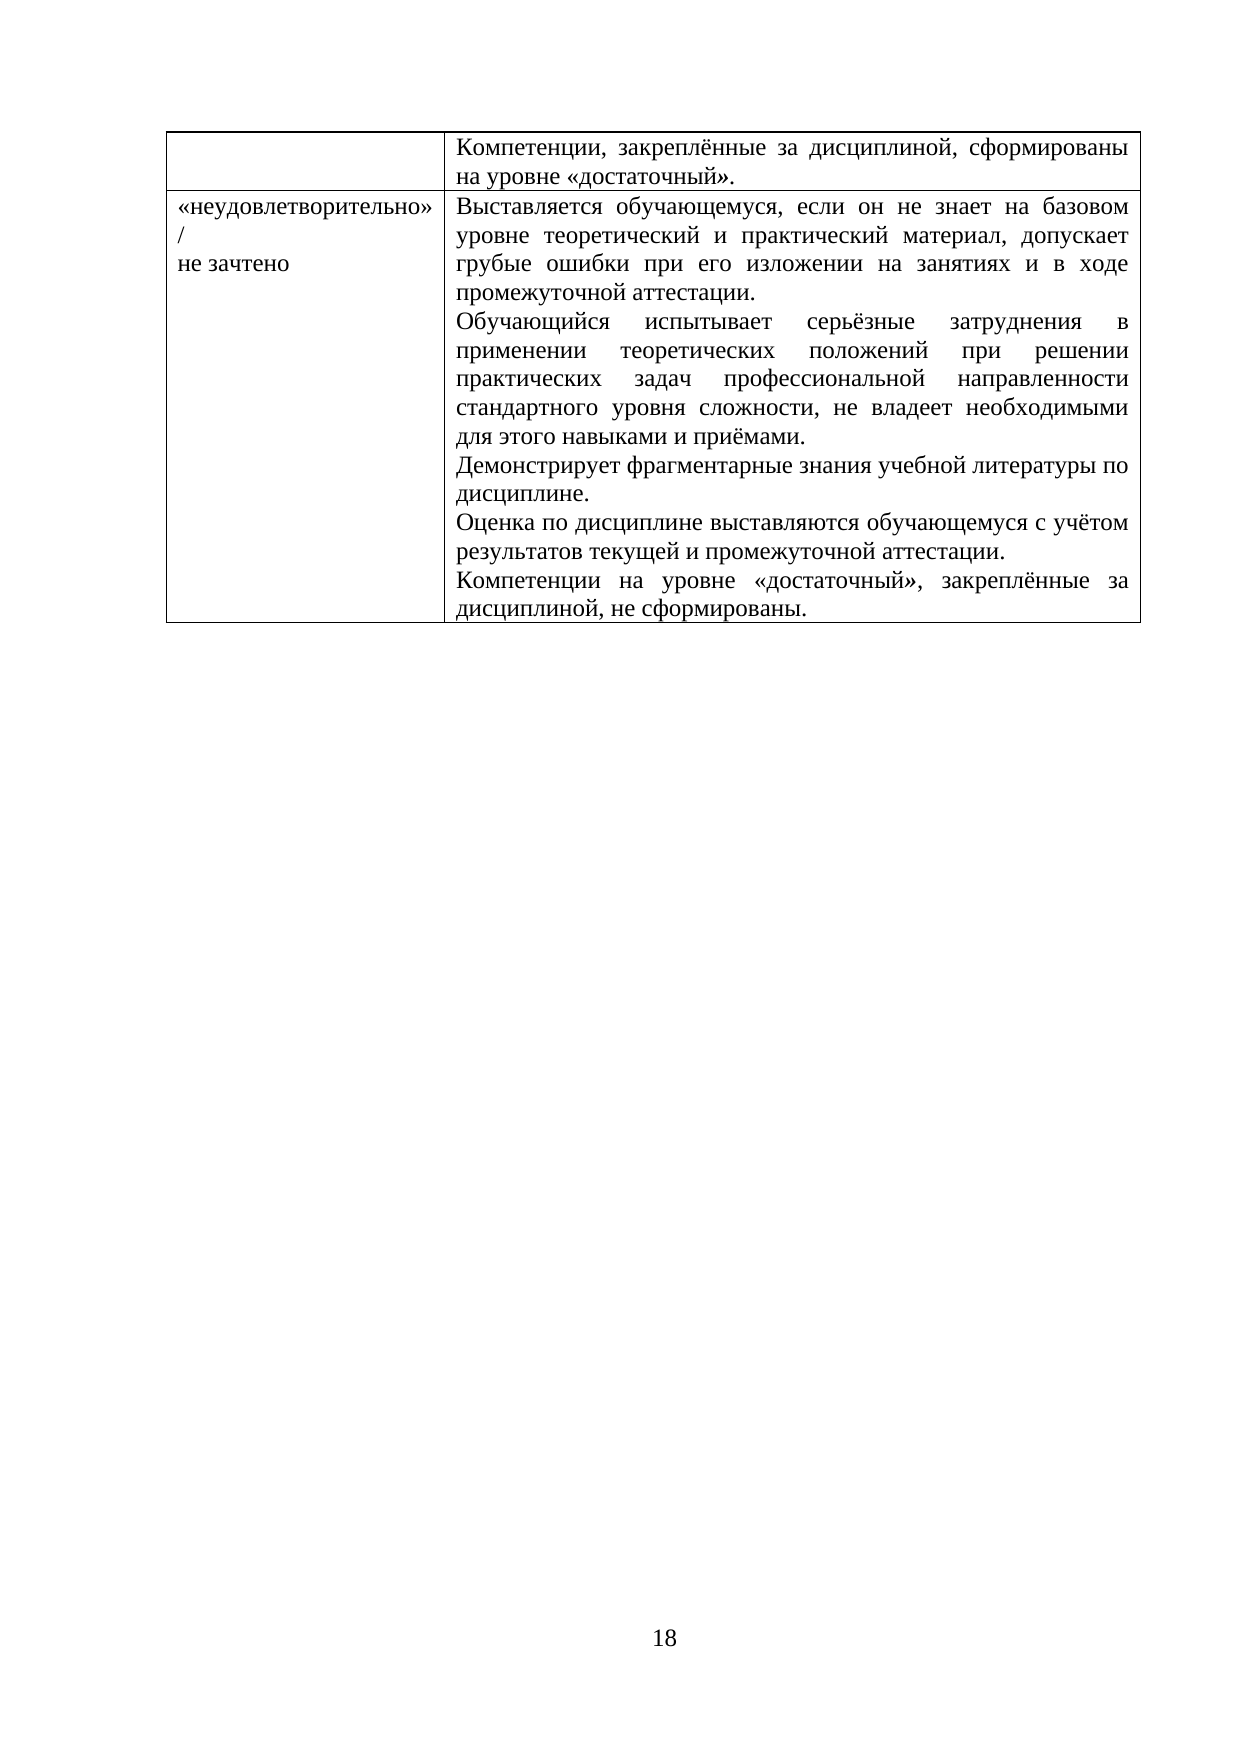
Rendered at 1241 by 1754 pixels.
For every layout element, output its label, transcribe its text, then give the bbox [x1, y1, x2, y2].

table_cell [167, 133, 444, 190]
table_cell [445, 133, 1140, 190]
table_cell Выставляется обучающемуся, если он не знает на базовом уровне теоретический и практический материал, допускает грубые ошибки при его изложении на занятиях и в ходе промежуточной аттестации. Обучающийся испытывает серьёзные затруднения в применении теоретических положений при решении практических задач профессиональной направленности стандартного уровня сложности, не владеет необходимыми для этого навыками и приёмами. Демонстрирует фрагментарные знания учебной литературы по дисциплине. Оценка по дисциплине выставляются обучающемуся с учётом результатов текущей и промежуточной аттестации. Компетенции на уровне «достаточный», закреплённые за дисциплиной, не сформированы. [445, 191, 1140, 622]
table_cell «неудовлетворительно»/ не зачтено [167, 191, 444, 622]
